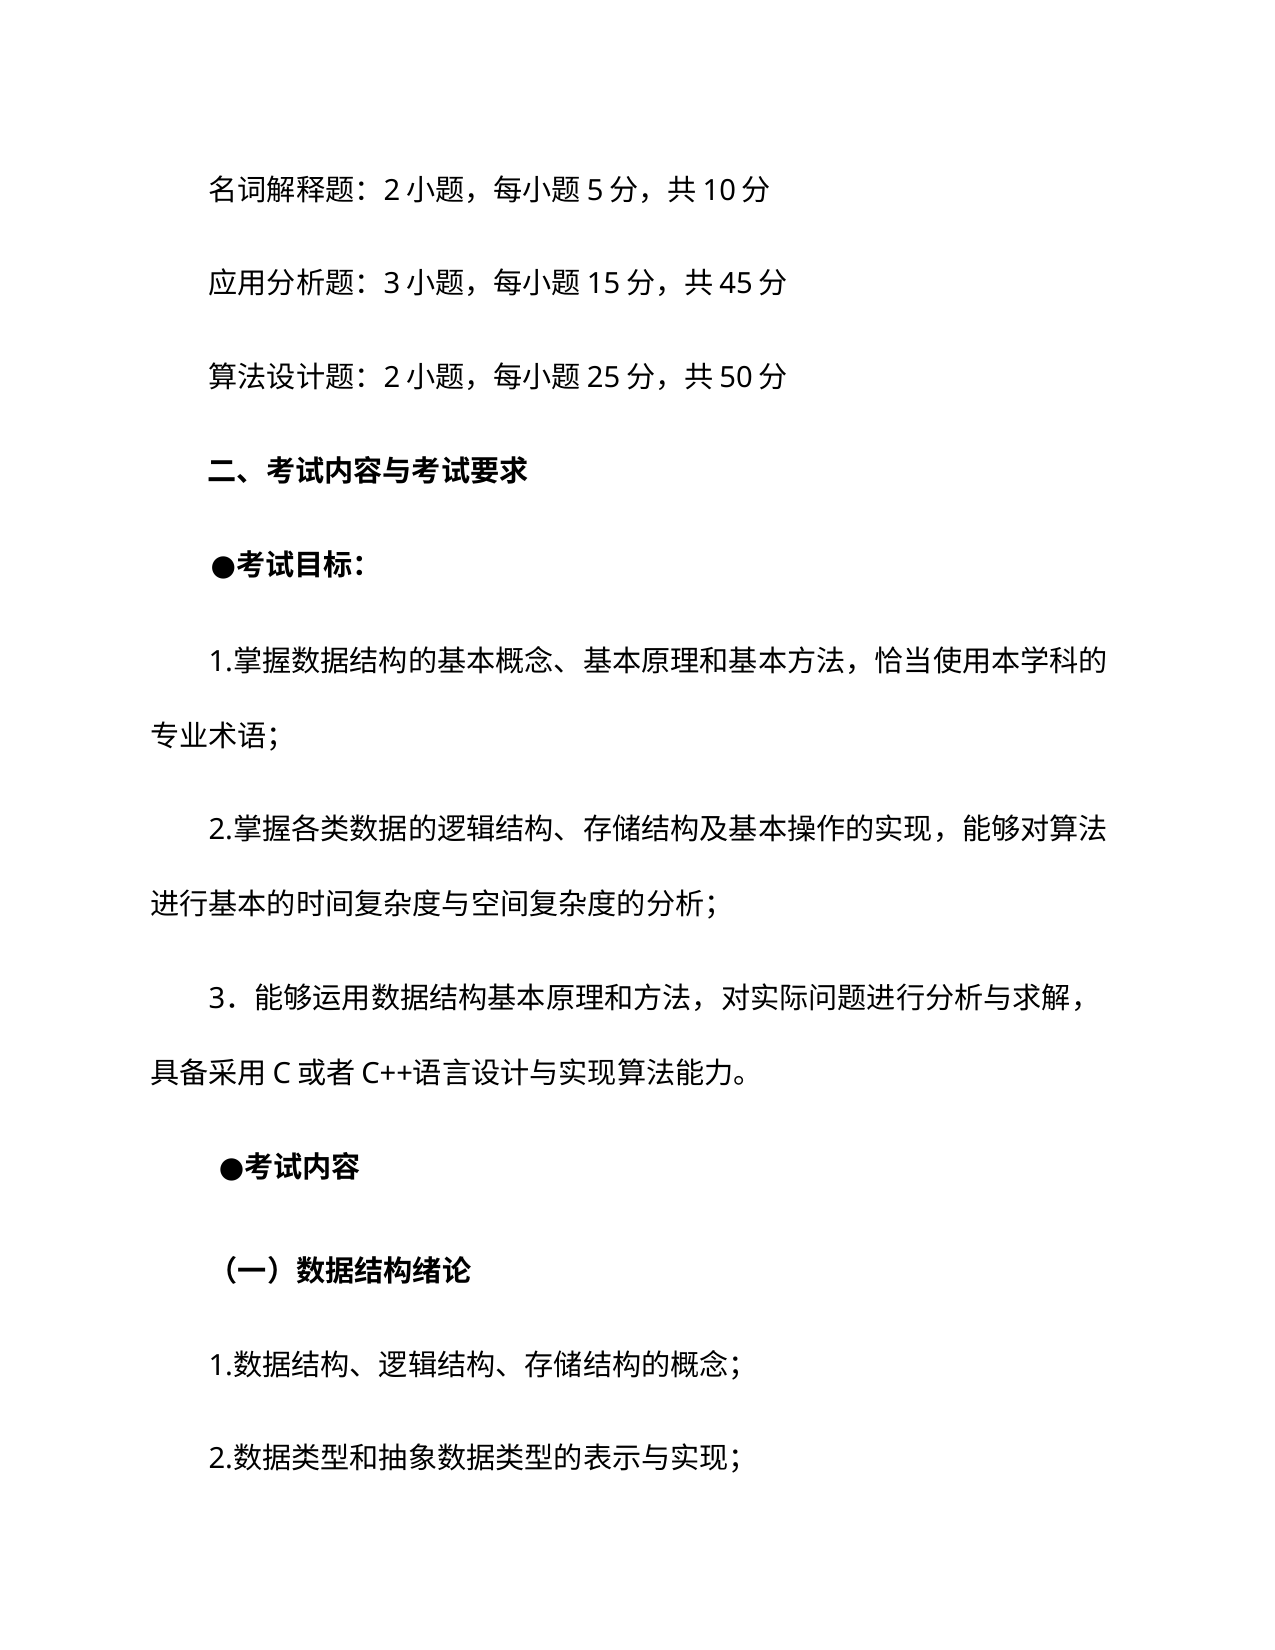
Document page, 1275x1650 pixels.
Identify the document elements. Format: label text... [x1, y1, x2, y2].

text 2.掌握各类数据的逻辑结构、存储结构及基本操作的实现，能够对算法进行基本的时间复杂度与空间复杂度的分析； [150, 789, 1125, 939]
text （一）数据结构绪论 [150, 1231, 1125, 1306]
text 3．能够运用数据结构基本原理和方法，对实际问题进行分析与求解，具备采用C或者C++语言设计与实现算法能力。 [150, 958, 1125, 1108]
text 2.数据类型和抽象数据类型的表示与实现； [150, 1419, 1125, 1494]
text 名词解释题：2小题，每小题5分，共10分 [150, 150, 1125, 225]
text 1.掌握数据结构的基本概念、基本原理和基本方法，恰当使用本学科的专业术语； [150, 621, 1125, 771]
text ●考试内容 [150, 1127, 1125, 1202]
text ●考试目标： [150, 525, 1125, 600]
text 1.数据结构、逻辑结构、存储结构的概念； [150, 1325, 1125, 1400]
text 算法设计题：2小题，每小题25分，共50分 [150, 337, 1125, 412]
text 二、考试内容与考试要求 [150, 431, 1125, 506]
text 应用分析题：3小题，每小题15分，共45分 [150, 244, 1125, 319]
